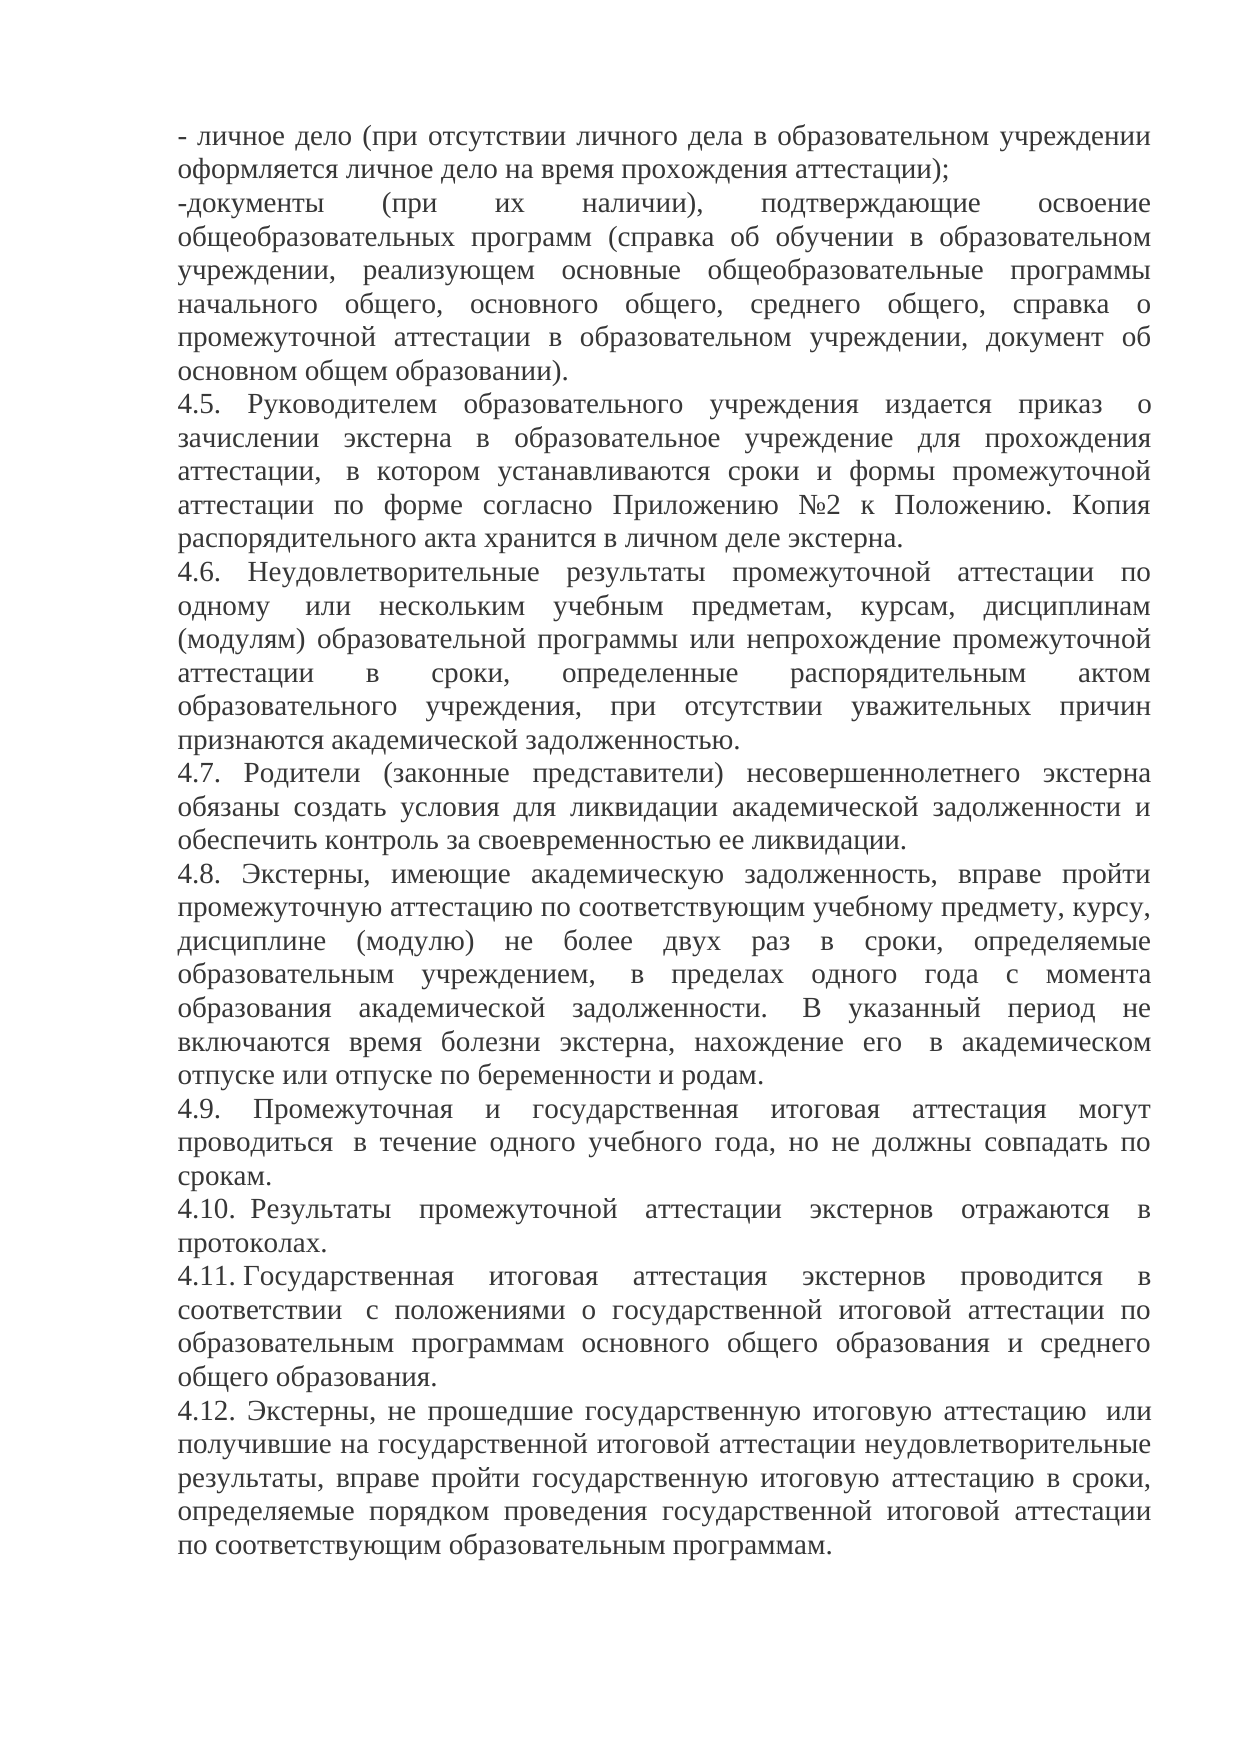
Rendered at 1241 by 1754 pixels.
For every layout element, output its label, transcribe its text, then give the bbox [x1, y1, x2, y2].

text 4.5. Руководителем образовательного учреждения издается приказ о зачислении экстерна в образовательное учреждение для прохождения аттестации, в котором устанавливаются сроки и формы промежуточной аттестации по форме согласно Приложению №2 к Положению. Копия распорядительного акта хранится в личном деле экстерна. [177, 386, 1152, 554]
text 4.8. Экстерны, имеющие академическую задолженность, вправе пройти промежуточную аттестацию по соответствующим учебному предмету, курсу, дисциплине (модулю) не более двух раз в сроки, определяемые образовательным учреждением, в пределах одного года с момента образования академической задолженности. В указанный период не включаются время болезни экстерна, нахождение его в академическом отпуске или отпуске по беременности и родам. [177, 856, 1152, 1091]
text 4.10. Результаты промежуточной аттестации экстернов отражаются в протоколах. [177, 1191, 1152, 1258]
text 4.9. Промежуточная и государственная итоговая аттестация могут проводиться в течение одного учебного года, но не должны совпадать по срокам. [177, 1091, 1152, 1191]
text - личное дело (при отсутствии личного дела в образовательном учреждении оформляется личное дело на время прохождения аттестации); [177, 118, 1152, 185]
text 4.11. Государственная итоговая аттестация экстернов проводится в соответствии с положениями о государственной итоговой аттестации по образовательным программам основного общего образования и среднего общего образования. [177, 1258, 1152, 1393]
text 4.7. Родители (законные представители) несовершеннолетнего экстерна обязаны создать условия для ликвидации академической задолженности и обеспечить контроль за своевременностью ее ликвидации. [177, 755, 1152, 856]
text 4.6. Неудовлетворительные результаты промежуточной аттестации по одному или нескольким учебным предметам, курсам, дисциплинам (модулям) образовательной программы или непрохождение промежуточной аттестации в сроки, определенные распорядительным актом образовательного учреждения, при отсутствии уважительных причин признаются академической задолженностью. [177, 554, 1152, 755]
text 4.12. Экстерны, не прошедшие государственную итоговую аттестацию или получившие на государственной итоговой аттестации неудовлетворительные результаты, вправе пройти государственную итоговую аттестацию в сроки, определяемые порядком проведения государственной итоговой аттестации по соответствующим образовательным программам. [177, 1393, 1152, 1560]
text -документы (при их наличии), подтверждающие освоение общеобразовательных программ (справка об обучении в образовательном учреждении, реализующем основные общеобразовательные программы начального общего, основного общего, среднего общего, справка о промежуточной аттестации в образовательном учреждении, документ об основном общем образовании). [177, 185, 1152, 386]
